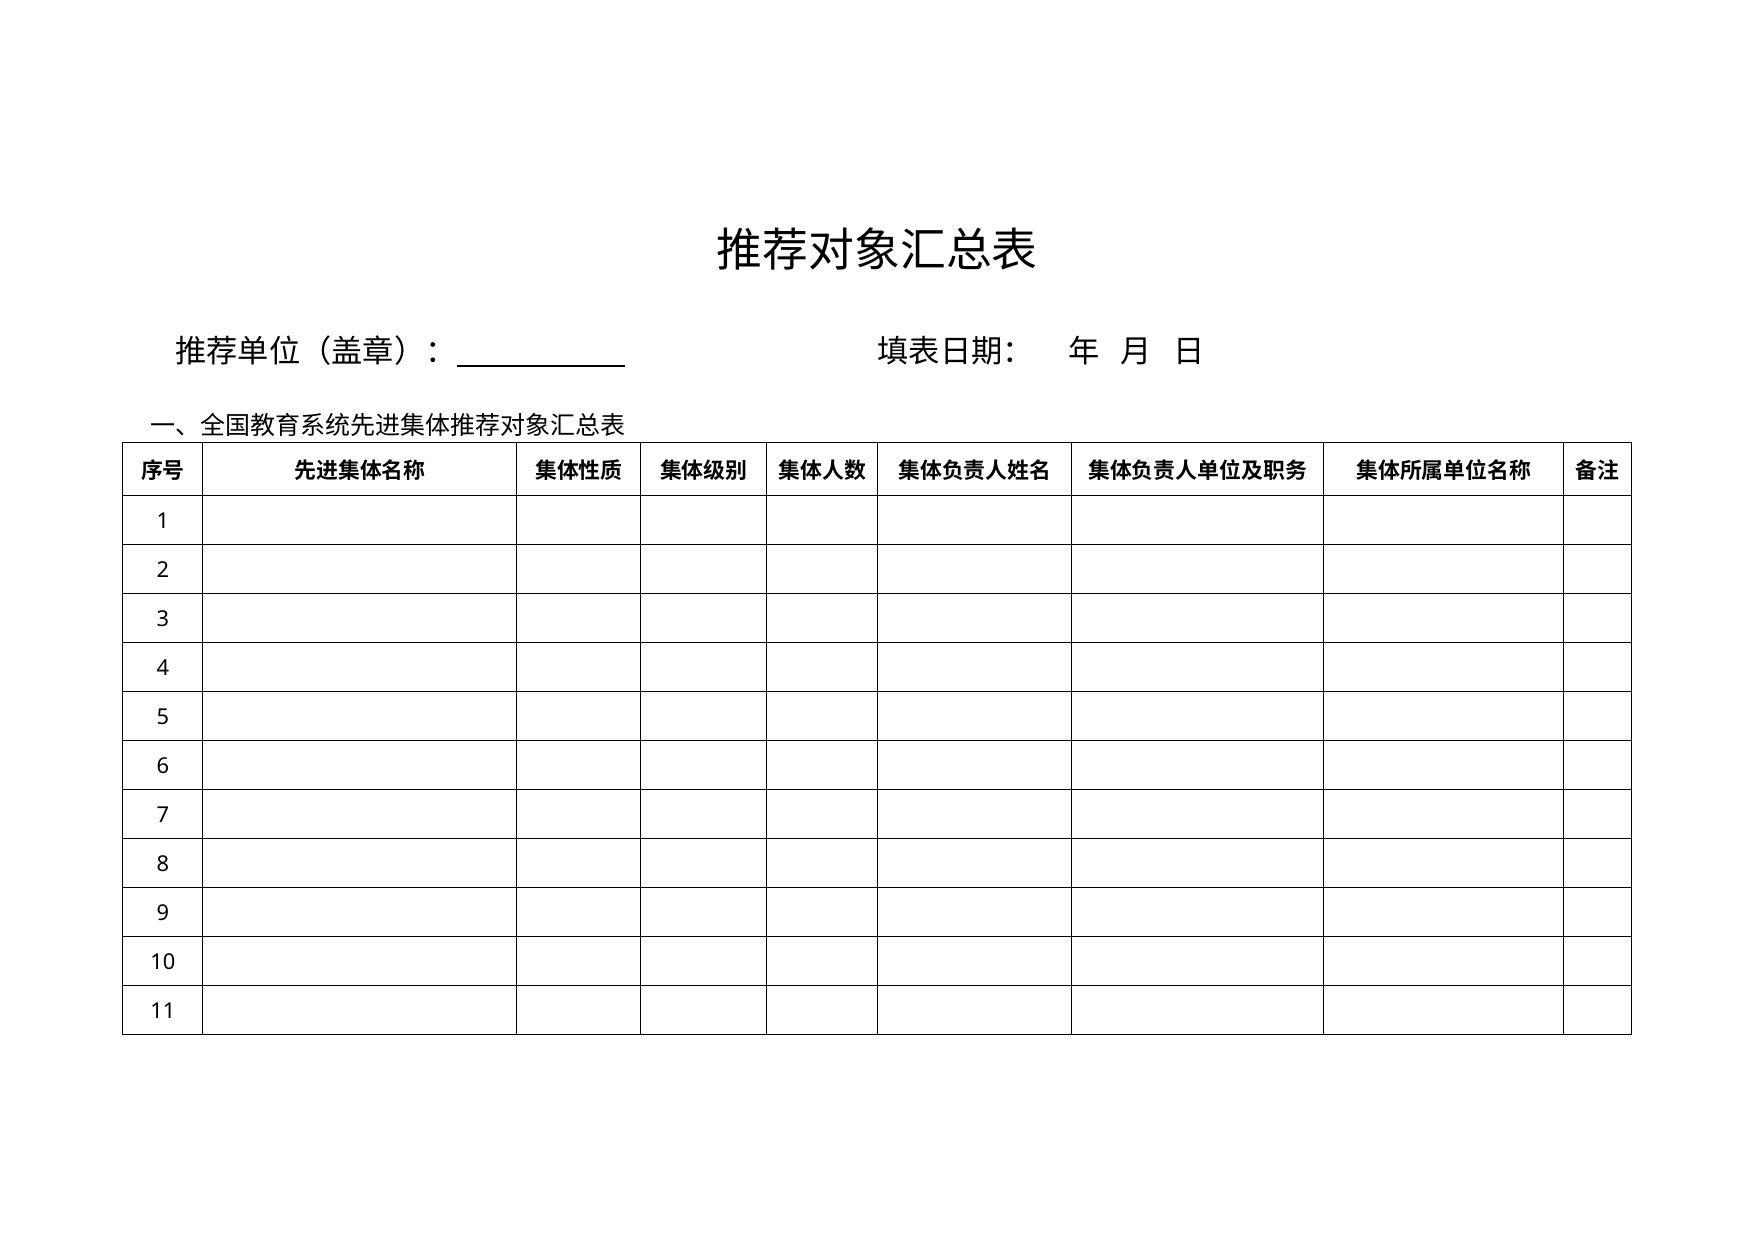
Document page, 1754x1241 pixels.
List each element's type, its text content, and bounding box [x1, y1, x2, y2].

table_cell 10 [123, 937, 202, 984]
table_cell [641, 790, 766, 838]
table_cell [1072, 643, 1323, 691]
table_cell [1072, 790, 1323, 838]
table_cell 3 [123, 594, 202, 642]
table_cell [1324, 496, 1563, 544]
table_cell [1564, 986, 1631, 1033]
table_cell [203, 839, 516, 887]
table_cell [641, 741, 766, 789]
table_cell [1324, 937, 1563, 984]
table_cell [641, 888, 766, 936]
table_cell [641, 496, 766, 544]
table_header 集体性质 [517, 443, 640, 495]
table_cell [203, 986, 516, 1033]
table_cell [767, 496, 877, 544]
table_cell [767, 741, 877, 789]
table_cell 5 [123, 692, 202, 740]
table_cell [517, 986, 640, 1033]
text 一、全国教育系统先进集体推荐对象汇总表 [150, 406, 1604, 442]
table_cell [517, 496, 640, 544]
table_cell [1324, 839, 1563, 887]
table_cell [878, 692, 1071, 740]
table_cell [203, 888, 516, 936]
table_cell [203, 545, 516, 593]
table_cell [767, 937, 877, 984]
table_cell [878, 790, 1071, 838]
table_cell [1072, 496, 1323, 544]
table_cell [641, 937, 766, 984]
table_cell [1324, 741, 1563, 789]
table_cell [1564, 741, 1631, 789]
table_cell [1324, 888, 1563, 936]
table_header 集体负责人姓名 [878, 443, 1071, 495]
table_cell [1564, 594, 1631, 642]
table_cell [1072, 888, 1323, 936]
table_cell [203, 790, 516, 838]
table_cell [1324, 790, 1563, 838]
table_cell [1072, 741, 1323, 789]
table_cell [1324, 986, 1563, 1033]
table_cell [1324, 594, 1563, 642]
table_cell [203, 594, 516, 642]
table_cell [1072, 594, 1323, 642]
table_cell [1564, 643, 1631, 691]
table_cell [1324, 692, 1563, 740]
table_cell [203, 643, 516, 691]
table_cell [1072, 545, 1323, 593]
table_cell [1072, 839, 1323, 887]
table_cell [1072, 937, 1323, 984]
table_cell [878, 545, 1071, 593]
table_cell [878, 496, 1071, 544]
table_cell [203, 937, 516, 984]
table_cell [1564, 692, 1631, 740]
table_header 集体所属单位名称 [1324, 443, 1563, 495]
table_cell [641, 986, 766, 1033]
table_cell [767, 986, 877, 1033]
table_cell [1564, 545, 1631, 593]
table_cell 6 [123, 741, 202, 789]
table_header 集体人数 [767, 443, 877, 495]
table_cell [878, 839, 1071, 887]
table_cell [767, 594, 877, 642]
table_cell [517, 741, 640, 789]
table_cell [767, 643, 877, 691]
table_cell [878, 741, 1071, 789]
table_cell 1 [123, 496, 202, 544]
table_cell [878, 937, 1071, 984]
text 推荐对象汇总表 [150, 198, 1604, 295]
table_cell [767, 790, 877, 838]
table_cell [517, 545, 640, 593]
table_header 集体负责人单位及职务 [1072, 443, 1323, 495]
table_cell [203, 496, 516, 544]
table_cell [1324, 545, 1563, 593]
table_cell [878, 594, 1071, 642]
table_cell [517, 888, 640, 936]
table_cell [517, 937, 640, 984]
table_cell [1324, 643, 1563, 691]
table_header 集体级别 [641, 443, 766, 495]
table_cell [1564, 790, 1631, 838]
table_cell [1564, 496, 1631, 544]
table_header 备注 [1564, 443, 1631, 495]
table_cell [517, 692, 640, 740]
table_cell [1564, 937, 1631, 984]
table_cell [767, 888, 877, 936]
table_cell 7 [123, 790, 202, 838]
table_cell [767, 839, 877, 887]
table_cell [1072, 986, 1323, 1033]
table_cell 4 [123, 643, 202, 691]
table_cell [878, 986, 1071, 1033]
table_cell 2 [123, 545, 202, 593]
table_cell [1564, 839, 1631, 887]
table_cell [517, 839, 640, 887]
table_cell [203, 692, 516, 740]
table_cell [641, 594, 766, 642]
table_cell [878, 888, 1071, 936]
table_cell [203, 741, 516, 789]
table_cell [641, 643, 766, 691]
text 推荐单位（盖章）： 填表日期： 年 月 日 [150, 326, 1604, 372]
table_cell [517, 643, 640, 691]
table_header 先进集体名称 [203, 443, 516, 495]
table_cell [517, 790, 640, 838]
table_cell [1564, 888, 1631, 936]
table_cell [767, 545, 877, 593]
table_cell [641, 692, 766, 740]
table_cell 11 [123, 986, 202, 1033]
table_cell [517, 594, 640, 642]
table_cell [1072, 692, 1323, 740]
table_cell [767, 692, 877, 740]
table_cell 9 [123, 888, 202, 936]
table_cell [641, 839, 766, 887]
table_cell 8 [123, 839, 202, 887]
table_cell [878, 643, 1071, 691]
table_cell [641, 545, 766, 593]
table_header 序号 [123, 443, 202, 495]
